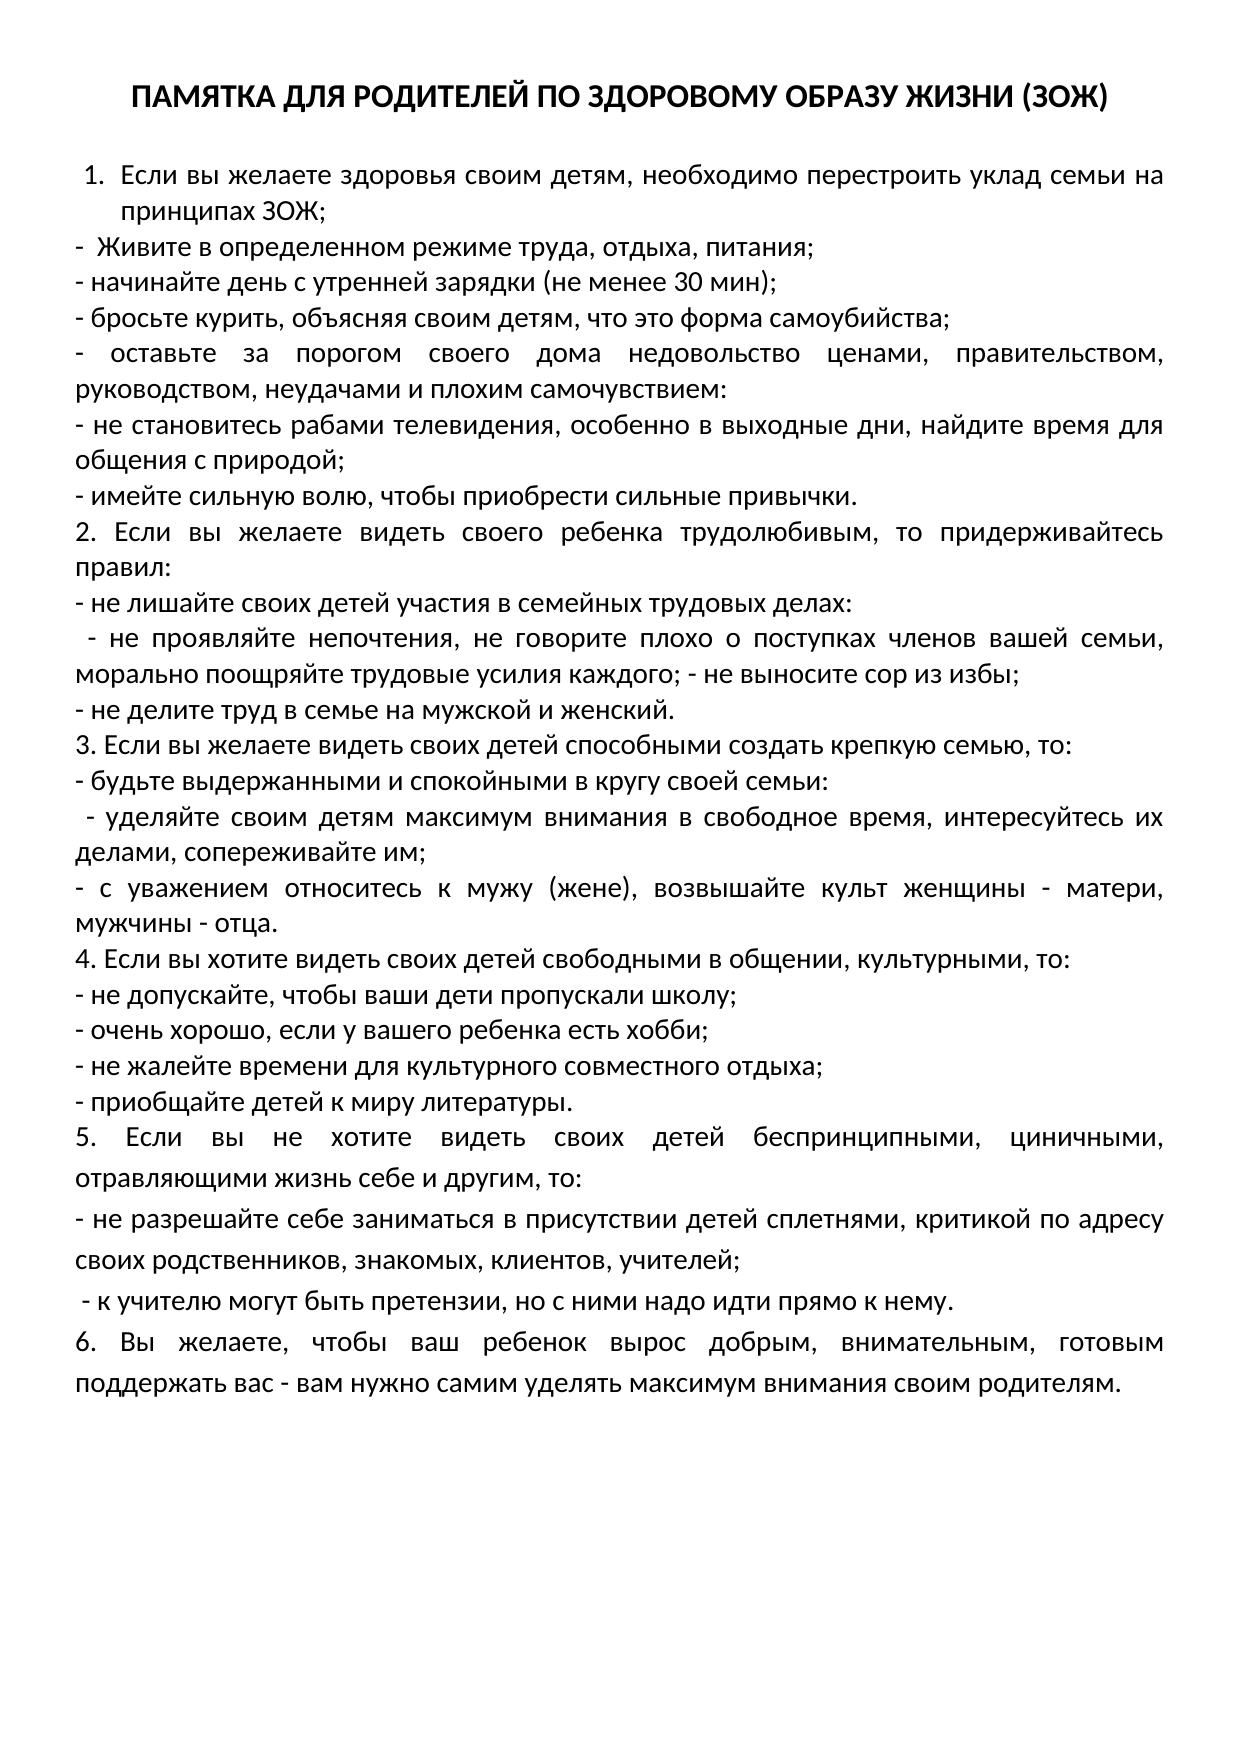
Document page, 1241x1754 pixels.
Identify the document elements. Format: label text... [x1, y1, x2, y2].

text - имейте сильную волю, чтобы приобрести сильные привычки. [75, 477, 1165, 513]
text - Живите в определенном режиме труда, отдыха, питания; [75, 228, 1165, 263]
text - начинайте день с утренней зарядки (не менее 30 мин); [75, 263, 1165, 299]
text - не жалейте времени для культурного совместного отдыха; [75, 1047, 1165, 1083]
text - будьте выдержанными и спокойными в кругу своей семьи: [75, 762, 1165, 798]
text - не лишайте своих детей участия в семейных трудовых делах: [75, 584, 1165, 619]
list Если вы желаете здоровья своим детям, необходимо перестроить уклад семьи на принципах ЗОЖ; [83, 156, 1165, 228]
text - к учителю могут быть претензии, но с ними надо идти прямо к нему. [75, 1282, 1165, 1318]
text - не допускайте, чтобы ваши дети пропускали школу; [75, 976, 1165, 1011]
text - не проявляйте непочтения, не говорите плохо о поступках членов вашей семьи, морально поощряйте трудовые усилия каждого; - не выносите сор из избы; [75, 619, 1165, 691]
text - не делите труд в семье на мужской и женский. [75, 691, 1165, 726]
text - с уважением относитесь к мужу (жене), возвышайте культ женщины - матери, мужчины - отца. [75, 869, 1165, 940]
text - не разрешайте себе заниматься в присутствии детей сплетнями, критикой по адресу своих родственников, знакомых, клиентов, учителей; [75, 1200, 1165, 1277]
text 2. Если вы желаете видеть своего ребенка трудолюбивым, то придерживайтесь правил: [75, 513, 1165, 584]
text ПАМЯТКА ДЛЯ РОДИТЕЛЕЙ ПО ЗДОРОВОМУ ОБРАЗУ ЖИЗНИ (ЗОЖ) [75, 75, 1165, 116]
text 6. Вы желаете, чтобы ваш ребенок вырос добрым, внимательным, готовым поддержать вас - вам нужно самим уделять максимум внимания своим родителям. [75, 1323, 1165, 1399]
text - бросьте курить, объясняя своим детям, что это форма самоубийства; [75, 299, 1165, 334]
text - не становитесь рабами телевидения, особенно в выходные дни, найдите время для общения с природой; [75, 406, 1165, 477]
text 5. Если вы не хотите видеть своих детей беспринципными, циничными, отравляющими жизнь себе и другим, то: [75, 1118, 1165, 1195]
text - оставьте за порогом своего дома недовольство ценами, правительством, руководством, неудачами и плохим самочувствием: [75, 334, 1165, 406]
text - приобщайте детей к миру литературы. [75, 1083, 1165, 1118]
text - уделяйте своим детям максимум внимания в свободное время, интересуйтесь их делами, сопереживайте им; [75, 798, 1165, 869]
text 3. Если вы желаете видеть своих детей способными создать крепкую семью, то: [75, 726, 1165, 762]
text - очень хорошо, если у вашего ребенка есть хобби; [75, 1011, 1165, 1047]
text 4. Если вы хотите видеть своих детей свободными в общении, культурными, то: [75, 940, 1165, 976]
